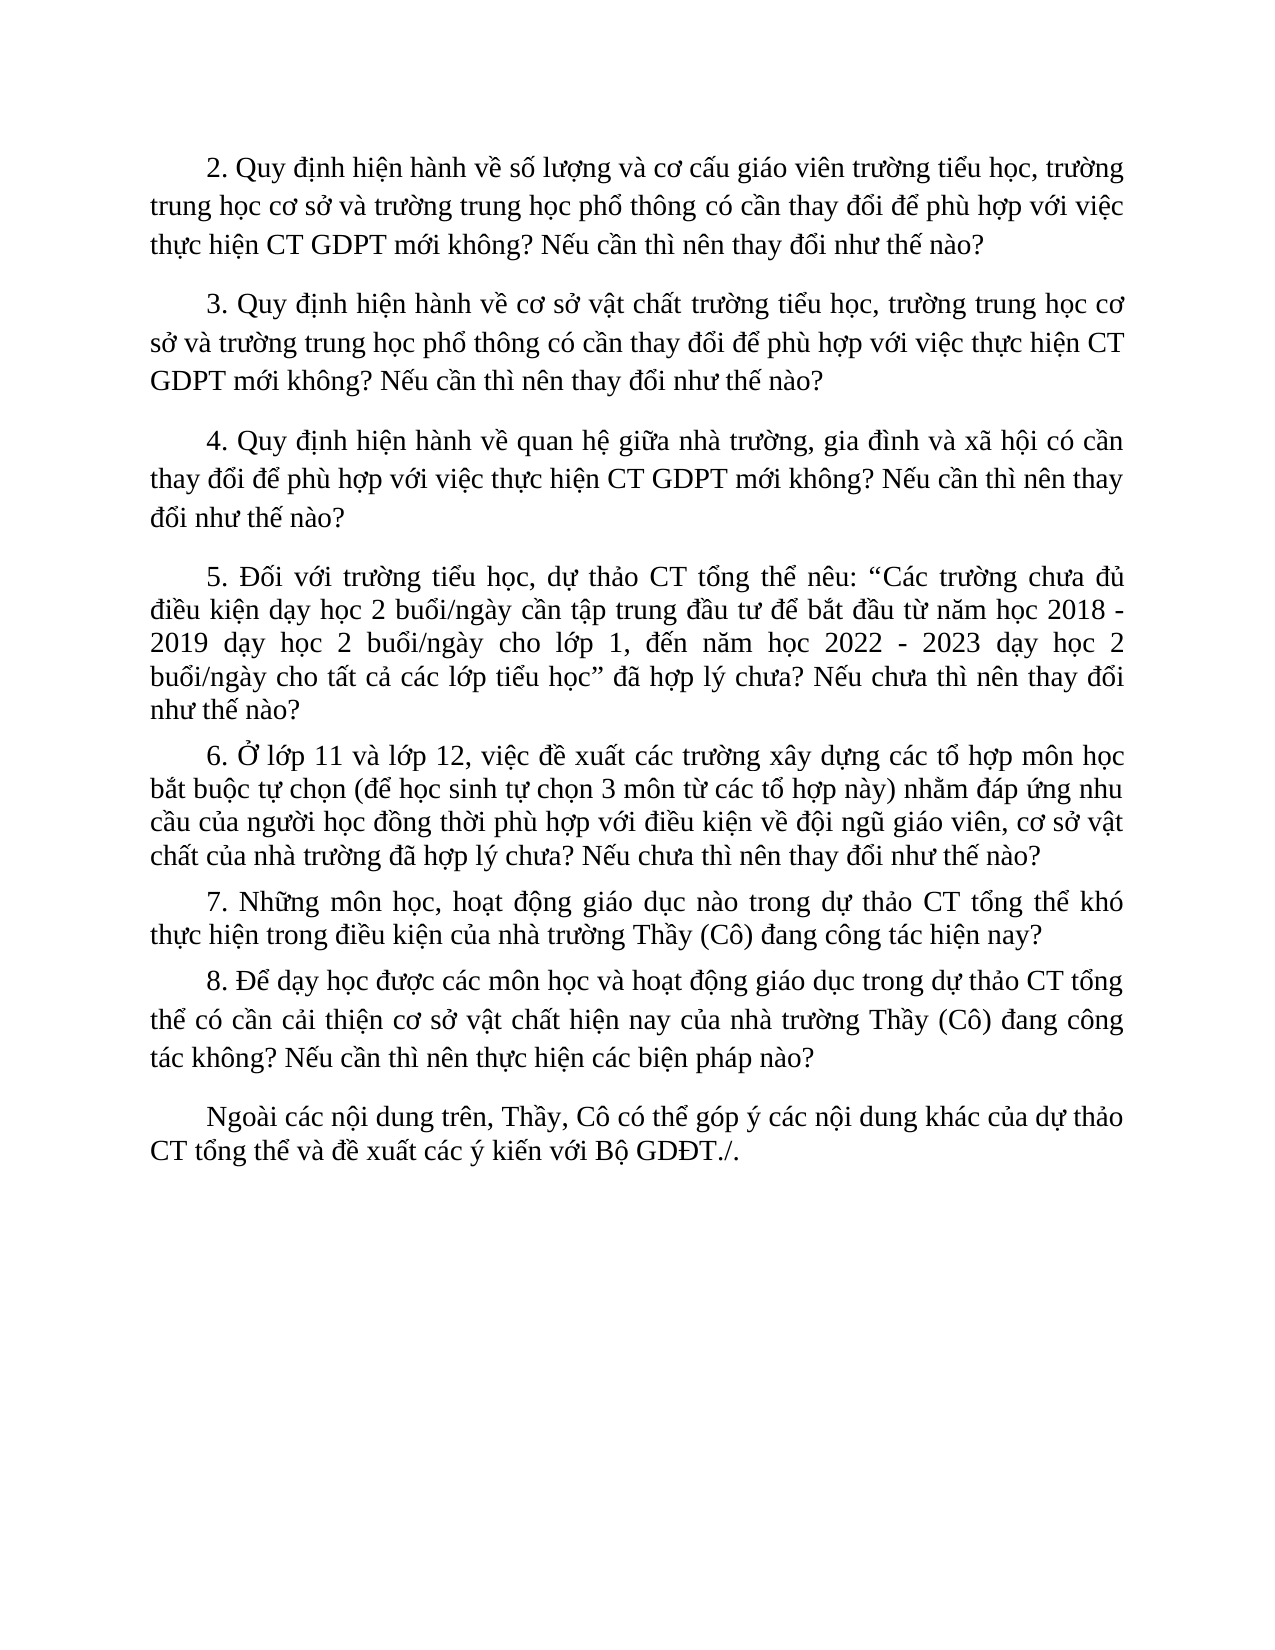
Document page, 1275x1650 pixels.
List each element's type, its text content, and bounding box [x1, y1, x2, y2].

text Ngoài các nội dung trên, Thầy, Cô có thể góp ý các nội dung khác của dự thảo CT tổng thể và đề xuất các ý kiến với Bộ GDĐT./. [150, 1100, 1125, 1167]
text 5. Đối với trường tiểu học, dự thảo CT tổng thể nêu: “Các trường chưa đủ điều kiện dạy học 2 buổi/ngày cần tập trung đầu tư để bắt đầu từ năm học 2018 - 2019 dạy học 2 buổi/ngày cho lớp 1, đến năm học 2022 - 2023 dạy học 2 buổi/ngày cho tất cả các lớp tiểu học” đã hợp lý chưa? Nếu chưa thì nên thay đổi như thế nào? [150, 559, 1125, 726]
text 8. Để dạy học được các môn học và hoạt động giáo dục trong dự thảo CT tổng thể có cần cải thiện cơ sở vật chất hiện nay của nhà trường Thầy (Cô) đang công tác không? Nếu cần thì nên thực hiện các biện pháp nào? [150, 963, 1125, 1074]
text 7. Những môn học, hoạt động giáo dục nào trong dự thảo CT tổng thể khó thực hiện trong điều kiện của nhà trường Thầy (Cô) đang công tác hiện nay? [150, 884, 1125, 951]
text 4. Quy định hiện hành về quan hệ giữa nhà trường, gia đình và xã hội có cần thay đổi để phù hợp với việc thực hiện CT GDPT mới không? Nếu cần thì nên thay đổi như thế nào? [150, 423, 1125, 533]
text 3. Quy định hiện hành về cơ sở vật chất trường tiểu học, trường trung học cơ sở và trường trung học phổ thông có cần thay đổi để phù hợp với việc thực hiện CT GDPT mới không? Nếu cần thì nên thay đổi như thế nào? [150, 286, 1125, 397]
text 6. Ở lớp 11 và lớp 12, việc đề xuất các trường xây dựng các tổ hợp môn học bắt buộc tự chọn (để học sinh tự chọn 3 môn từ các tổ hợp này) nhằm đáp ứng nhu cầu của người học đồng thời phù hợp với điều kiện về đội ngũ giáo viên, cơ sở vật chất của nhà trường đã hợp lý chưa? Nếu chưa thì nên thay đổi như thế nào? [150, 838, 1125, 872]
text 2. Quy định hiện hành về số lượng và cơ cấu giáo viên trường tiểu học, trường trung học cơ sở và trường trung học phổ thông có cần thay đổi để phù hợp với việc thực hiện CT GDPT mới không? Nếu cần thì nên thay đổi như thế nào? [150, 150, 1125, 261]
